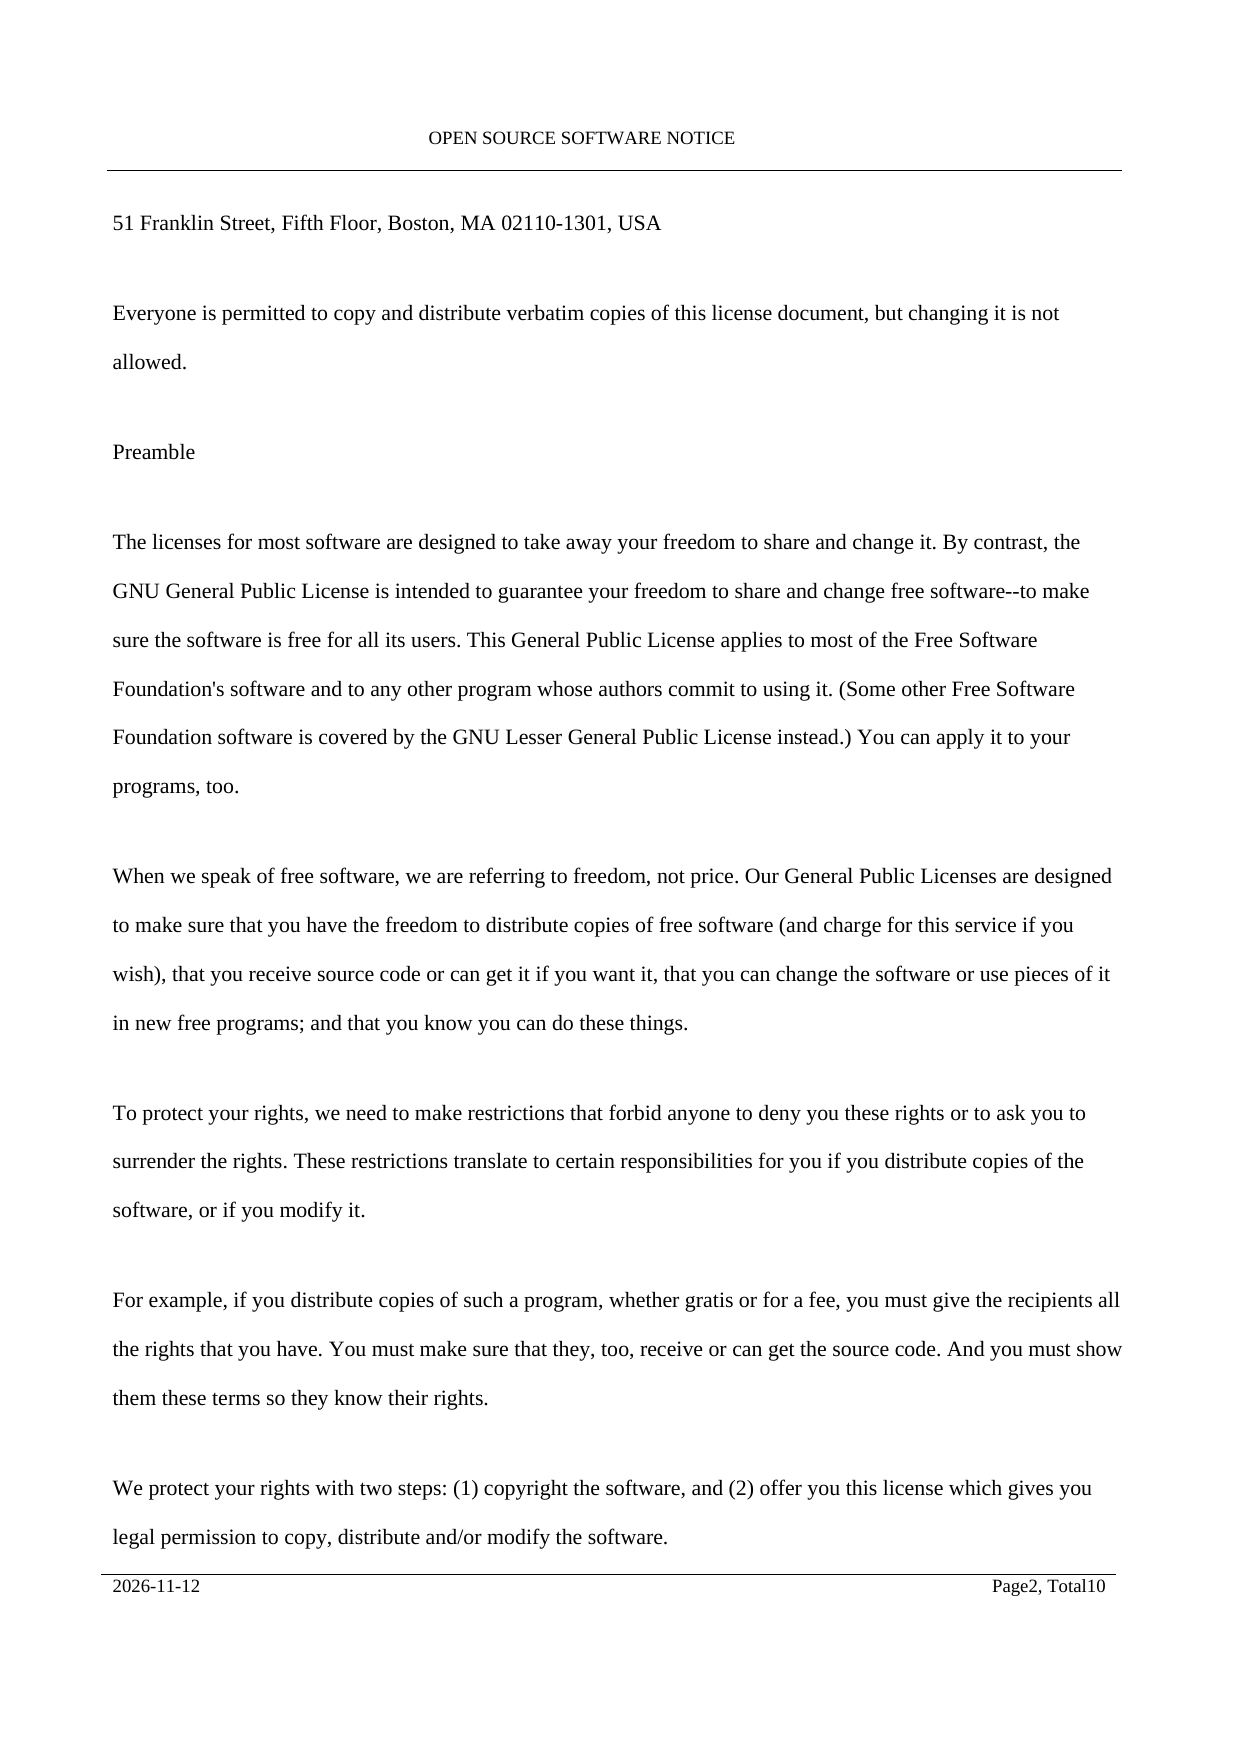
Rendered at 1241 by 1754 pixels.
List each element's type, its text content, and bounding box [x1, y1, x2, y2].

text To protect your rights, we need to make restrictions that forbid anyone to deny you these rights or to ask you to surrender the rights. These restrictions translate to certain responsibilities for you if you distribute copies of the software, or if you modify it. [112, 1096, 1128, 1226]
text Everyone is permitted to copy and distribute verbatim copies of this license document, but changing it is not allowed. [112, 297, 1128, 378]
text The licenses for most software are designed to take away your freedom to share and change it. By contrast, the GNU General Public License is intended to guarantee your freedom to share and change free software--to make sure the software is free for all its users. This General Public License applies to most of the Free Software Foundation's software and to any other program whose authors commit to using it. (Some other Free Software Foundation software is covered by the GNU Lesser General Public License instead.) You can apply it to your programs, too. [112, 526, 1128, 802]
text We protect your rights with two steps: (1) copyright the software, and (2) offer you this license which gives you legal permission to copy, distribute and/or modify the software. [112, 1472, 1128, 1553]
text For example, if you distribute copies of such a program, whether gratis or for a fee, you must give the recipients all the rights that you have. You must make sure that they, too, receive or can get the source code. And you must show them these terms so they know their rights. [112, 1284, 1128, 1414]
text Preamble [112, 436, 1128, 468]
text When we speak of free software, we are referring to freedom, not price. Our General Public Licenses are designed to make sure that you have the freedom to distribute copies of free software (and charge for this service if you wish), that you receive source code or can get it if you want it, that you can change the software or use pieces of it in new free programs; and that you know you can do these things. [112, 860, 1128, 1038]
text 51 Franklin Street, Fifth Floor, Boston, MA 02110-1301, USA [112, 206, 1128, 239]
